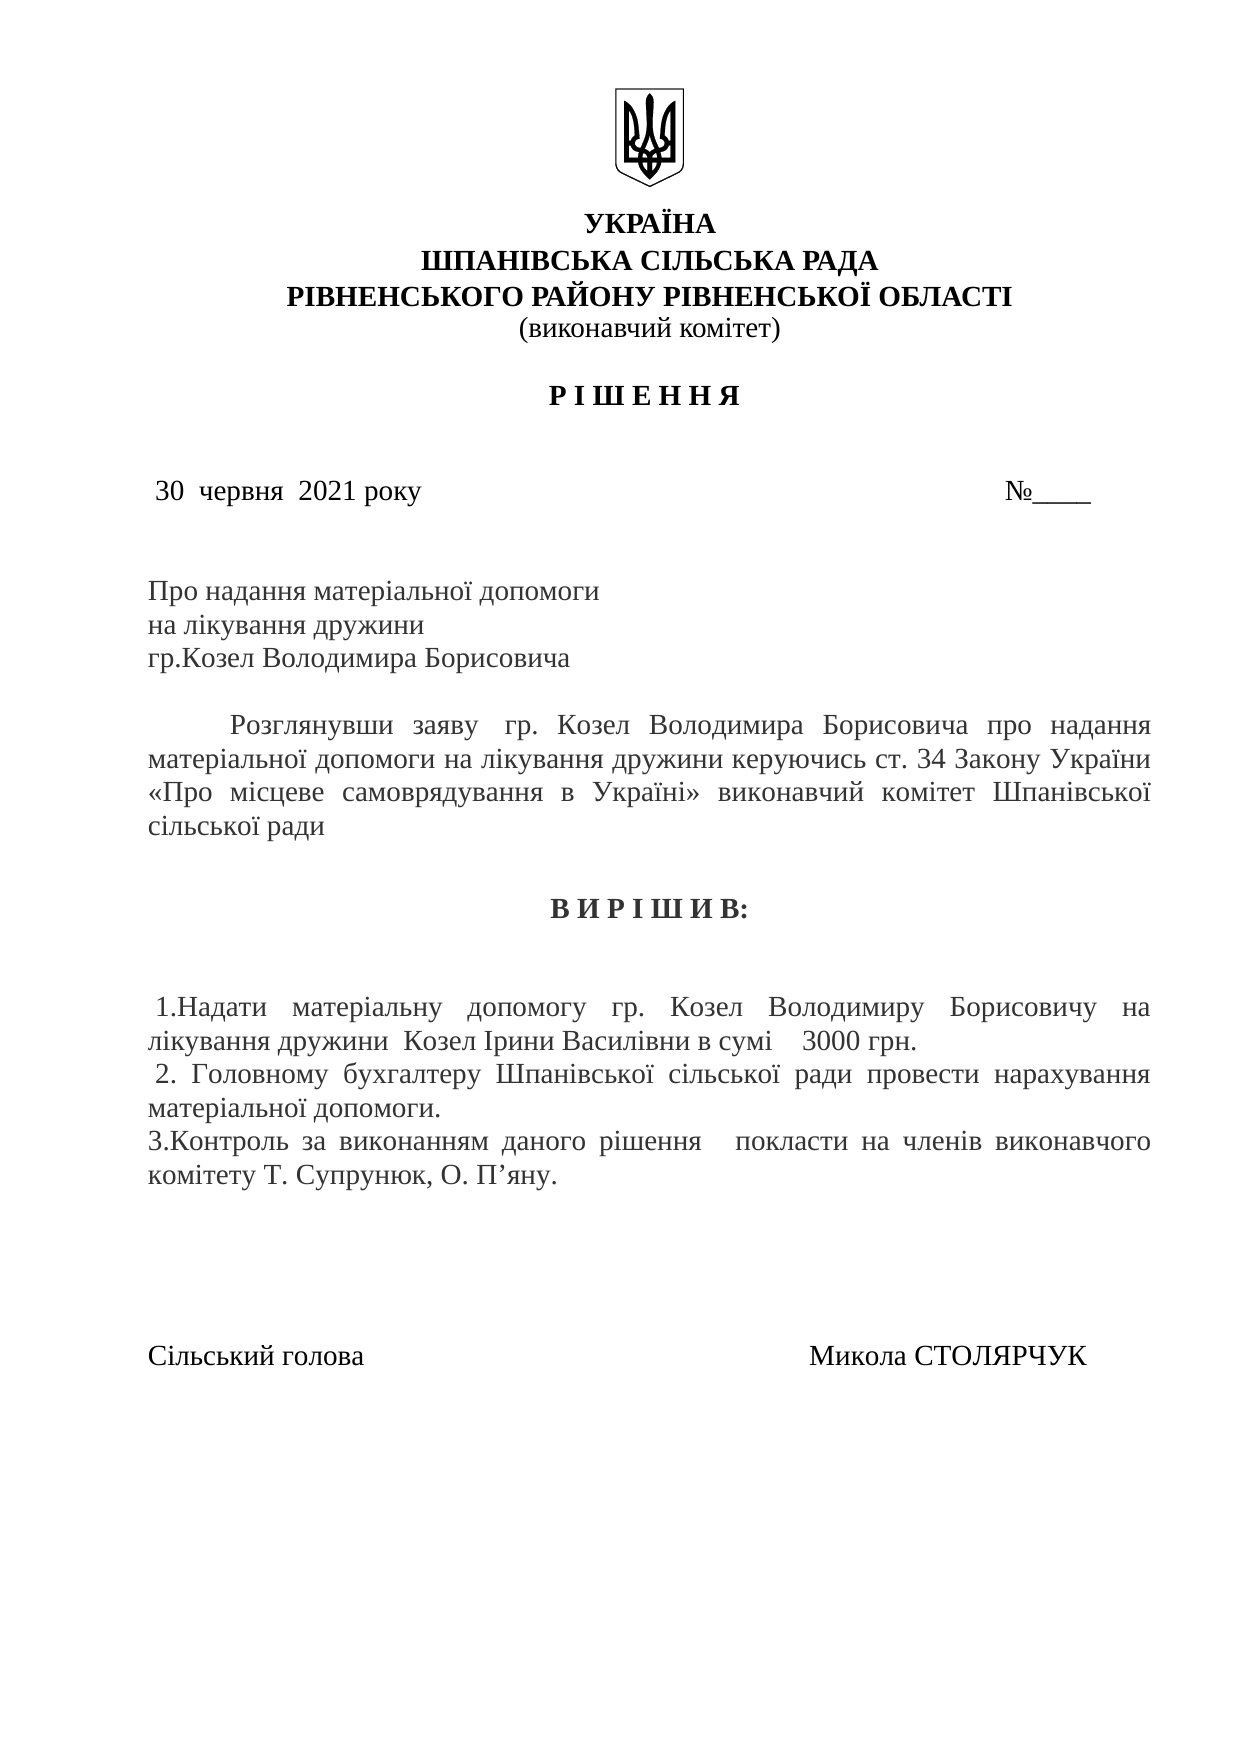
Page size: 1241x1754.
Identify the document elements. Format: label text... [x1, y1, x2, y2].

text РІВНЕНСЬКОГО РАЙОНУ РІВНЕНСЬКОЇ ОБЛАСТІ [148, 288, 1152, 311]
text 30 червня 2021 року №____ [148, 473, 1152, 506]
text Україна [148, 206, 1152, 240]
text 2. Головному бухгалтеру Шпанівської сільської ради провести нарахування матеріальної допомоги. [148, 1056, 1152, 1123]
text на лікування дружини [148, 607, 1152, 640]
text ШПАНІВСЬКА сільська рада [148, 252, 838, 275]
text 3.Контроль за виконанням даного рішення покласти на членів виконавчого комітету Т. Супрунюк, О. П’яну. [148, 1123, 1152, 1190]
text гр.Козел Володимира Борисовича [148, 640, 1152, 674]
text Розглянувши заяву гр. Козел Володимира Борисовича про надання матеріальної допомоги на лікування дружини керуючись ст. 34 Закону України «Про місцеве самоврядування в Україні» виконавчий комітет Шпанівської сільської ради [148, 707, 1152, 842]
text Про надання матеріальної допомоги [148, 573, 1152, 607]
text В И Р І Ш И В: [148, 891, 1152, 924]
text (виконавчий комітет) [148, 311, 1152, 344]
text 1.Надати матеріальну допомогу гр. Козел Володимиру Борисовичу на лікування дружини Козел Ірини Василівни в сумі 3000 грн. [148, 989, 1152, 1056]
text Р І Ш Е Н Н Я [148, 378, 1152, 411]
text Сільський голова Микола СТОЛЯРЧУК [148, 1338, 1152, 1371]
text ШПАНІВСЬКА сільська рада [856, 252, 1152, 275]
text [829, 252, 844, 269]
